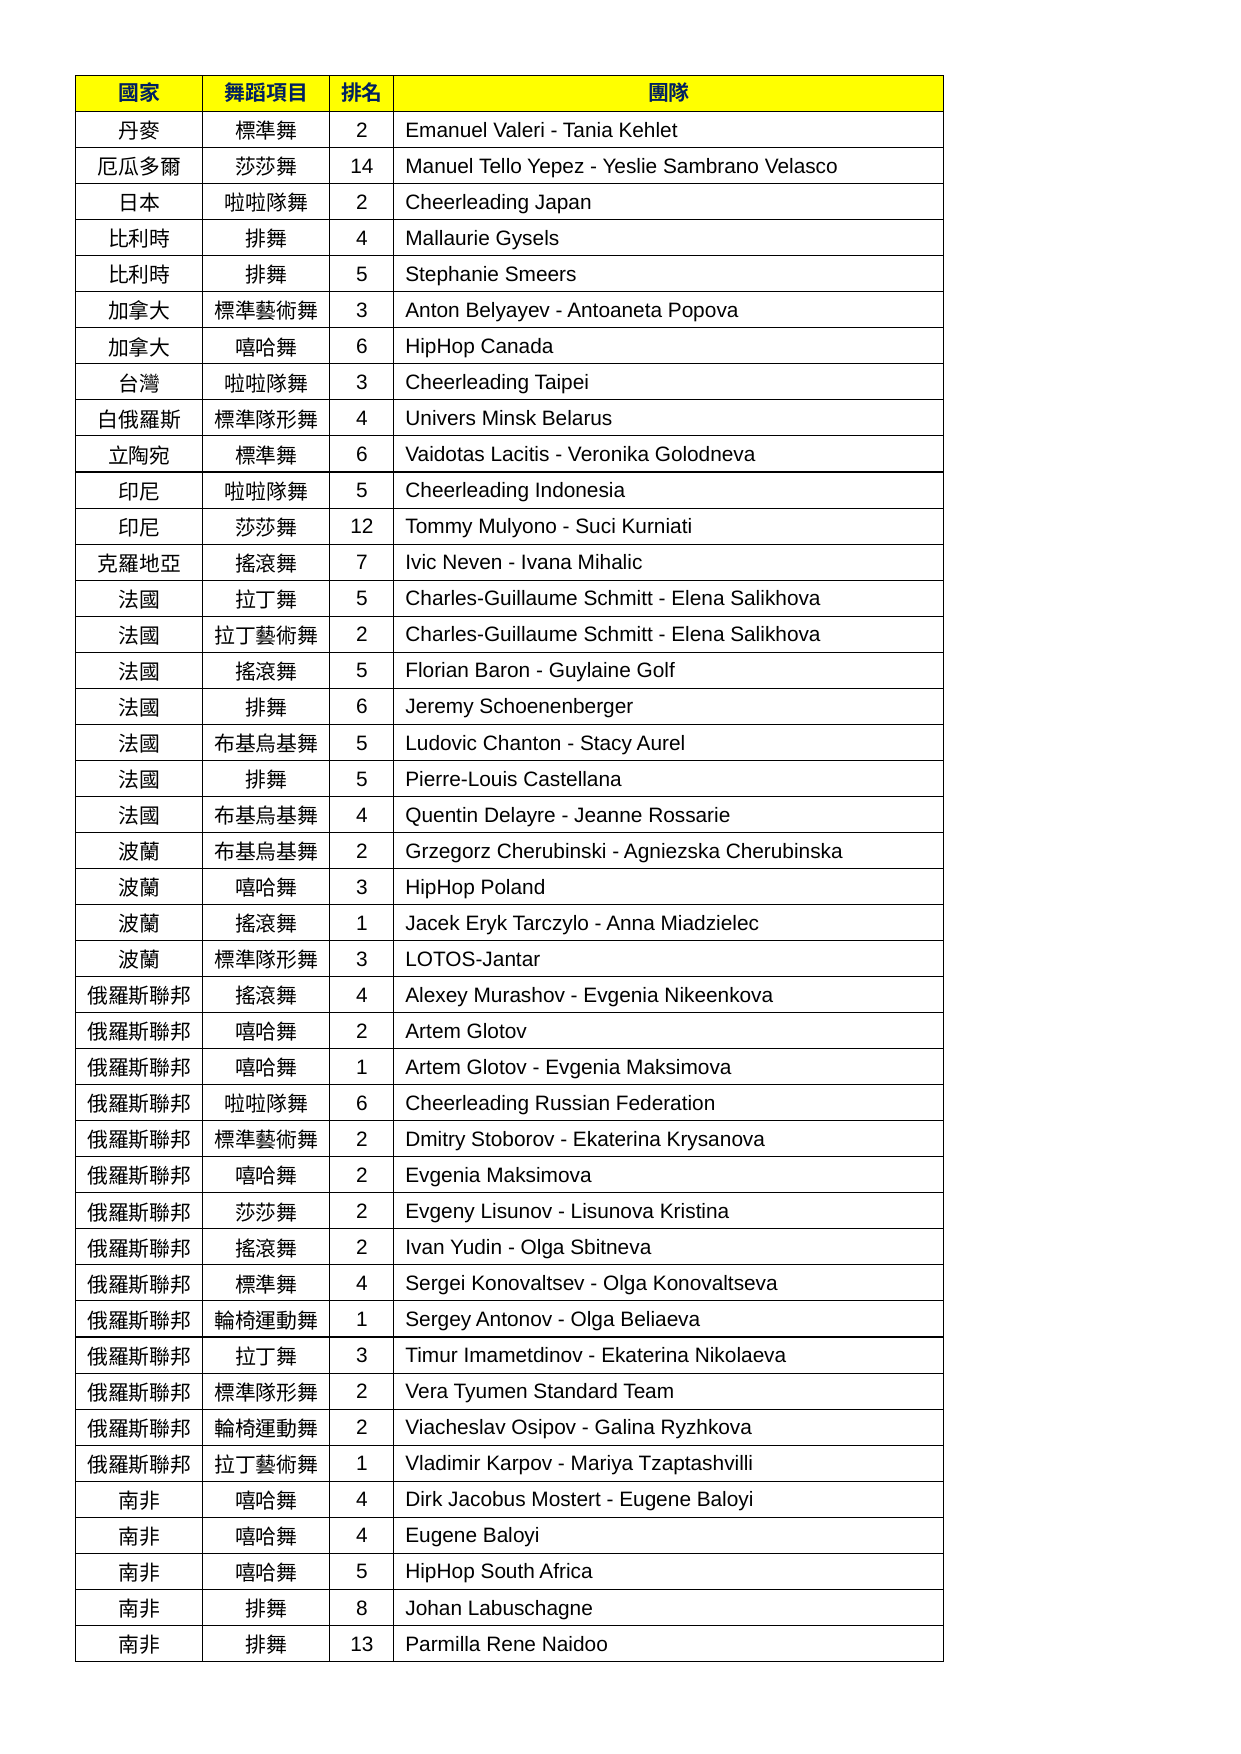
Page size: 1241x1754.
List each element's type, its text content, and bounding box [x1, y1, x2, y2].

table_cell 14 [330, 148, 393, 183]
table_cell 標準藝術舞 [203, 292, 329, 327]
table_cell Artem Glotov - Evgenia Maksimova [394, 1049, 943, 1084]
table_cell 布基烏基舞 [203, 725, 329, 760]
table_cell 2 [330, 1229, 393, 1264]
table_cell 3 [330, 1338, 393, 1372]
table_cell 加拿大 [76, 292, 202, 327]
table_cell 4 [330, 1518, 393, 1553]
table_cell 搖滾舞 [203, 545, 329, 579]
table_cell 印尼 [76, 509, 202, 543]
table_cell 2 [330, 1121, 393, 1156]
table_cell Vladimir Karpov - Mariya Tzaptashvilli [394, 1446, 943, 1481]
table_cell 12 [330, 509, 393, 543]
table_cell 厄瓜多爾 [76, 148, 202, 183]
table_cell 標準舞 [203, 1265, 329, 1300]
table_cell 印尼 [76, 473, 202, 507]
table_cell 排舞 [203, 256, 329, 291]
table_cell 5 [330, 1554, 393, 1589]
table_cell Manuel Tello Yepez - Yeslie Sambrano Velasco [394, 148, 943, 183]
table_cell Mallaurie Gysels [394, 220, 943, 255]
table_cell 啦啦隊舞 [203, 1085, 329, 1120]
table_cell Evgenia Maksimova [394, 1157, 943, 1192]
table_cell 2 [330, 1410, 393, 1444]
table_cell 波蘭 [76, 869, 202, 904]
table_cell 波蘭 [76, 941, 202, 976]
table_cell 3 [330, 869, 393, 904]
table_cell 排舞 [203, 1626, 329, 1661]
table_cell 波蘭 [76, 833, 202, 868]
table_cell Quentin Delayre - Jeanne Rossarie [394, 797, 943, 832]
table_cell 法國 [76, 581, 202, 616]
table_cell 標準隊形舞 [203, 1374, 329, 1408]
table_cell 法國 [76, 653, 202, 688]
table_cell 俄羅斯聯邦 [76, 1157, 202, 1192]
table_cell 拉丁舞 [203, 581, 329, 616]
table_cell 嘻哈舞 [203, 1482, 329, 1517]
table_cell 4 [330, 400, 393, 435]
table_cell 莎莎舞 [203, 1193, 329, 1228]
table_cell 排舞 [203, 761, 329, 796]
table_cell 標準隊形舞 [203, 941, 329, 976]
table_cell 布基烏基舞 [203, 797, 329, 832]
table_cell 5 [330, 761, 393, 796]
table_cell 5 [330, 256, 393, 291]
table_cell 搖滾舞 [203, 1229, 329, 1264]
table_cell 2 [330, 184, 393, 219]
table_cell 波蘭 [76, 905, 202, 940]
table_cell 8 [330, 1590, 393, 1625]
table_cell 標準藝術舞 [203, 1121, 329, 1156]
table_cell 搖滾舞 [203, 653, 329, 688]
table_cell 嘻哈舞 [203, 1049, 329, 1084]
table_cell Cheerleading Russian Federation [394, 1085, 943, 1120]
table_cell 3 [330, 941, 393, 976]
table_cell Jeremy Schoenenberger [394, 689, 943, 724]
table_cell 5 [330, 725, 393, 760]
table_cell 6 [330, 328, 393, 363]
table_cell LOTOS-Jantar [394, 941, 943, 976]
table_cell 5 [330, 473, 393, 507]
table_cell HipHop South Africa [394, 1554, 943, 1589]
table_cell Cheerleading Taipei [394, 364, 943, 399]
table_cell Johan Labuschagne [394, 1590, 943, 1625]
table_cell 法國 [76, 617, 202, 652]
table_cell 嘻哈舞 [203, 869, 329, 904]
table_cell 俄羅斯聯邦 [76, 1229, 202, 1264]
table_cell 俄羅斯聯邦 [76, 1121, 202, 1156]
table_cell 排舞 [203, 689, 329, 724]
table_cell Charles-Guillaume Schmitt - Elena Salikhova [394, 617, 943, 652]
table_cell 俄羅斯聯邦 [76, 1085, 202, 1120]
table_cell Ivan Yudin - Olga Sbitneva [394, 1229, 943, 1264]
table_cell Artem Glotov [394, 1013, 943, 1048]
table_cell 嘻哈舞 [203, 1554, 329, 1589]
table_cell 13 [330, 1626, 393, 1661]
table_cell Sergey Antonov - Olga Beliaeva [394, 1301, 943, 1336]
table_cell 拉丁藝術舞 [203, 1446, 329, 1481]
table_cell Emanuel Valeri - Tania Kehlet [394, 112, 943, 147]
table_cell 丹麥 [76, 112, 202, 147]
table_cell Sergei Konovaltsev - Olga Konovaltseva [394, 1265, 943, 1300]
table_cell Jacek Eryk Tarczylo - Anna Miadzielec [394, 905, 943, 940]
table_cell 台灣 [76, 364, 202, 399]
table_cell 1 [330, 1301, 393, 1336]
table_cell 日本 [76, 184, 202, 219]
table_cell 俄羅斯聯邦 [76, 1013, 202, 1048]
table_cell 俄羅斯聯邦 [76, 977, 202, 1012]
table_cell 排舞 [203, 220, 329, 255]
table_cell 5 [330, 653, 393, 688]
table_cell 搖滾舞 [203, 905, 329, 940]
table_cell 3 [330, 292, 393, 327]
table_cell 拉丁舞 [203, 1338, 329, 1372]
table_cell 2 [330, 617, 393, 652]
table_cell 白俄羅斯 [76, 400, 202, 435]
table_cell 1 [330, 905, 393, 940]
table_cell Ivic Neven - Ivana Mihalic [394, 545, 943, 579]
table_cell Viacheslav Osipov - Galina Ryzhkova [394, 1410, 943, 1444]
table_cell 4 [330, 1482, 393, 1517]
table_cell Dirk Jacobus Mostert - Eugene Baloyi [394, 1482, 943, 1517]
table_cell 俄羅斯聯邦 [76, 1193, 202, 1228]
table_cell 法國 [76, 689, 202, 724]
table_cell 1 [330, 1049, 393, 1084]
table_cell 6 [330, 436, 393, 471]
table_cell Stephanie Smeers [394, 256, 943, 291]
table_cell 比利時 [76, 256, 202, 291]
table_cell 啦啦隊舞 [203, 473, 329, 507]
table_cell 1 [330, 1446, 393, 1481]
table_cell 標準隊形舞 [203, 400, 329, 435]
table_cell 排舞 [203, 1590, 329, 1625]
table_cell 3 [330, 364, 393, 399]
table_cell 2 [330, 112, 393, 147]
table_header 團隊 [394, 76, 943, 111]
table_cell Dmitry Stoborov - Ekaterina Krysanova [394, 1121, 943, 1156]
table_cell 4 [330, 797, 393, 832]
table_cell HipHop Poland [394, 869, 943, 904]
table_cell 2 [330, 833, 393, 868]
table_cell Cheerleading Japan [394, 184, 943, 219]
table_cell 比利時 [76, 220, 202, 255]
table_cell 嘻哈舞 [203, 1518, 329, 1553]
table_cell Eugene Baloyi [394, 1518, 943, 1553]
table_cell 南非 [76, 1554, 202, 1589]
table_cell 5 [330, 581, 393, 616]
table_cell 拉丁藝術舞 [203, 617, 329, 652]
table_cell Florian Baron - Guylaine Golf [394, 653, 943, 688]
table_cell 嘻哈舞 [203, 328, 329, 363]
table_cell Charles-Guillaume Schmitt - Elena Salikhova [394, 581, 943, 616]
table_cell Evgeny Lisunov - Lisunova Kristina [394, 1193, 943, 1228]
table_cell 布基烏基舞 [203, 833, 329, 868]
table_cell 輪椅運動舞 [203, 1410, 329, 1444]
table_cell 莎莎舞 [203, 148, 329, 183]
table_cell Pierre-Louis Castellana [394, 761, 943, 796]
table_cell 標準舞 [203, 436, 329, 471]
table_cell 啦啦隊舞 [203, 364, 329, 399]
table_cell 2 [330, 1193, 393, 1228]
table_cell Ludovic Chanton - Stacy Aurel [394, 725, 943, 760]
table_cell HipHop Canada [394, 328, 943, 363]
table_cell Parmilla Rene Naidoo [394, 1626, 943, 1661]
table_cell Anton Belyayev - Antoaneta Popova [394, 292, 943, 327]
table_cell 2 [330, 1374, 393, 1408]
table_cell 立陶宛 [76, 436, 202, 471]
table_cell 南非 [76, 1590, 202, 1625]
table_header 排名 [330, 76, 393, 111]
table_cell Cheerleading Indonesia [394, 473, 943, 507]
table_cell Vaidotas Lacitis - Veronika Golodneva [394, 436, 943, 471]
table_cell 4 [330, 1265, 393, 1300]
table_cell 標準舞 [203, 112, 329, 147]
table_cell 6 [330, 689, 393, 724]
table_cell 克羅地亞 [76, 545, 202, 579]
table_cell 4 [330, 977, 393, 1012]
table_cell 4 [330, 220, 393, 255]
table_cell 輪椅運動舞 [203, 1301, 329, 1336]
table_cell 俄羅斯聯邦 [76, 1301, 202, 1336]
table_cell 法國 [76, 797, 202, 832]
table_cell 俄羅斯聯邦 [76, 1410, 202, 1444]
table_cell 南非 [76, 1518, 202, 1553]
table_cell 莎莎舞 [203, 509, 329, 543]
table_cell 搖滾舞 [203, 977, 329, 1012]
table_cell Vera Tyumen Standard Team [394, 1374, 943, 1408]
table_cell Grzegorz Cherubinski - Agniezska Cherubinska [394, 833, 943, 868]
table_cell 俄羅斯聯邦 [76, 1446, 202, 1481]
table_cell 法國 [76, 725, 202, 760]
table_cell 俄羅斯聯邦 [76, 1049, 202, 1084]
table_cell 7 [330, 545, 393, 579]
table_cell 南非 [76, 1626, 202, 1661]
table_cell 嘻哈舞 [203, 1157, 329, 1192]
table_cell 法國 [76, 761, 202, 796]
table_cell 2 [330, 1157, 393, 1192]
table_cell 2 [330, 1013, 393, 1048]
table_cell 6 [330, 1085, 393, 1120]
table_cell Timur Imametdinov - Ekaterina Nikolaeva [394, 1338, 943, 1372]
table_cell 南非 [76, 1482, 202, 1517]
table_header 國家 [76, 76, 202, 111]
table_cell 俄羅斯聯邦 [76, 1265, 202, 1300]
table_cell 啦啦隊舞 [203, 184, 329, 219]
table_cell Univers Minsk Belarus [394, 400, 943, 435]
table_header 舞蹈項目 [203, 76, 329, 111]
table_cell 俄羅斯聯邦 [76, 1338, 202, 1372]
table_cell 俄羅斯聯邦 [76, 1374, 202, 1408]
table_cell Tommy Mulyono - Suci Kurniati [394, 509, 943, 543]
table_cell 嘻哈舞 [203, 1013, 329, 1048]
table_cell 加拿大 [76, 328, 202, 363]
table_cell Alexey Murashov - Evgenia Nikeenkova [394, 977, 943, 1012]
